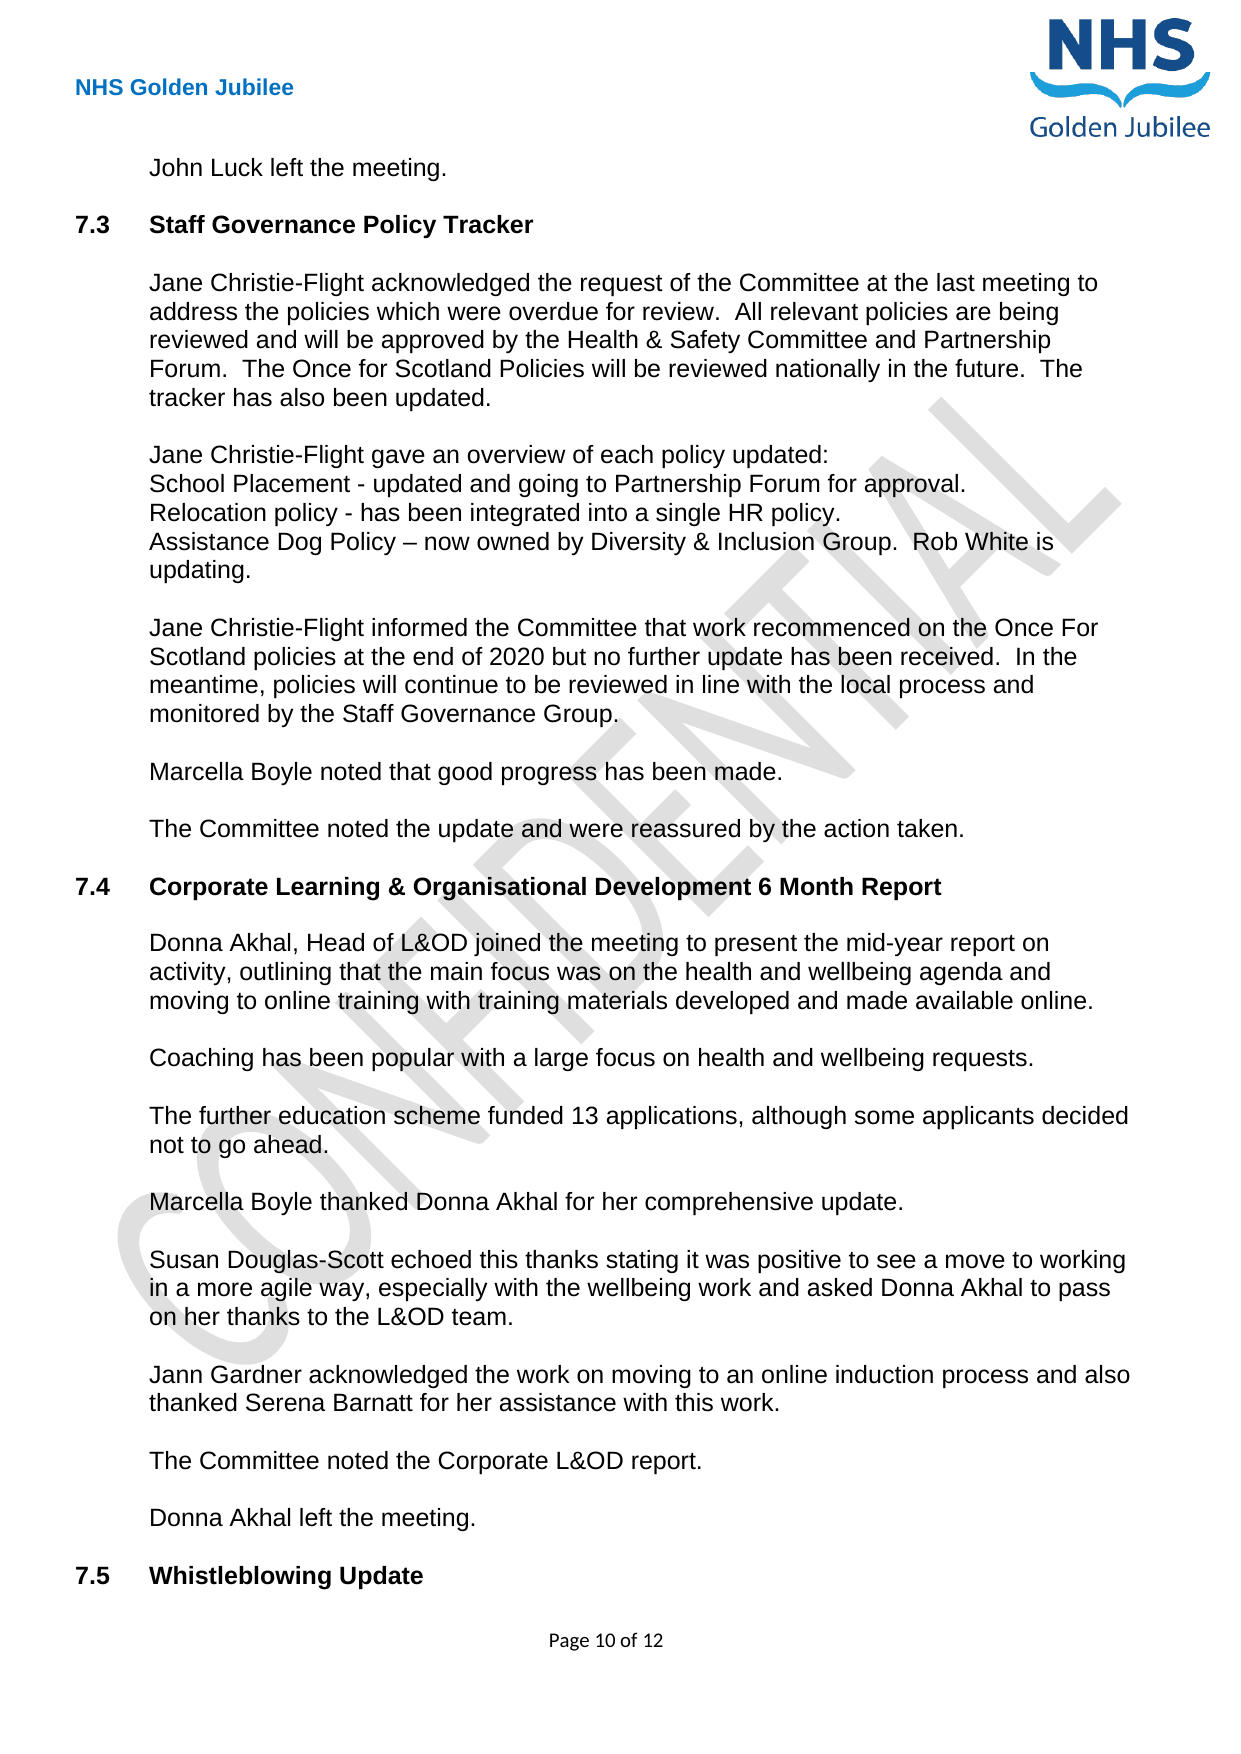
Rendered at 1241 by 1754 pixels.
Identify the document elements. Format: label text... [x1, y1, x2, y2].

text 7.3 Staff Governance Policy Tracker [75, 210, 1137, 239]
picture [1029, 18, 1211, 144]
text Susan Douglas-Scott echoed this thanks stating it was positive to see a move to working in a more agile way, especially with the wellbeing work and asked Donna Akhal to pass on her thanks to the L&OD team. [75, 1244, 1137, 1331]
text 7.5 Whistleblowing Update [75, 1561, 1137, 1589]
text The further education scheme funded 13 applications, although some applicants decided not to go ahead. [75, 1101, 1137, 1158]
text Assistance Dog Policy – now owned by Diversity & Inclusion Group. Rob White is updating. [75, 527, 1137, 584]
text Jane Christie-Flight acknowledged the request of the Committee at the last meeting to address the policies which were overdue for review. All relevant policies are being reviewed and will be approved by the Health & Safety Committee and Partnership Forum. The Once for Scotland Policies will be reviewed nationally in the future. The tracker has also been updated. [75, 268, 1137, 412]
text Marcella Boyle noted that good progress has been made. [75, 757, 1137, 785]
text Relocation policy - has been integrated into a single HR policy. [75, 498, 1137, 527]
text Donna Akhal, Head of L&OD joined the meeting to present the mid-year report on activity, outlining that the main focus was on the health and wellbeing agenda and moving to online training with training materials developed and made available online. [75, 928, 1137, 1014]
text Jane Christie-Flight gave an overview of each policy updated: [75, 440, 1137, 469]
text John Luck left the meeting. [75, 153, 1137, 182]
text 7.4 Corporate Learning & Organisational Development 6 Month Report [75, 872, 1137, 900]
text The Committee noted the update and were reassured by the action taken. [75, 814, 1137, 843]
text School Placement - updated and going to Partnership Forum for approval. [75, 469, 1137, 498]
text Jane Christie-Flight informed the Committee that work recommenced on the Once For Scotland policies at the end of 2020 but no further update has been received. In the meantime, policies will continue to be reviewed in line with the local process and monitored by the Staff Governance Group. [75, 613, 1137, 728]
text Coaching has been popular with a large focus on health and wellbeing requests. [75, 1043, 1137, 1072]
text Donna Akhal left the meeting. [75, 1503, 1137, 1532]
text Marcella Boyle thanked Donna Akhal for her comprehensive update. [75, 1187, 1137, 1216]
text The Committee noted the Corporate L&OD report. [75, 1446, 1137, 1474]
text Jann Gardner acknowledged the work on moving to an online induction process and also thanked Serena Barnatt for her assistance with this work. [75, 1359, 1137, 1417]
